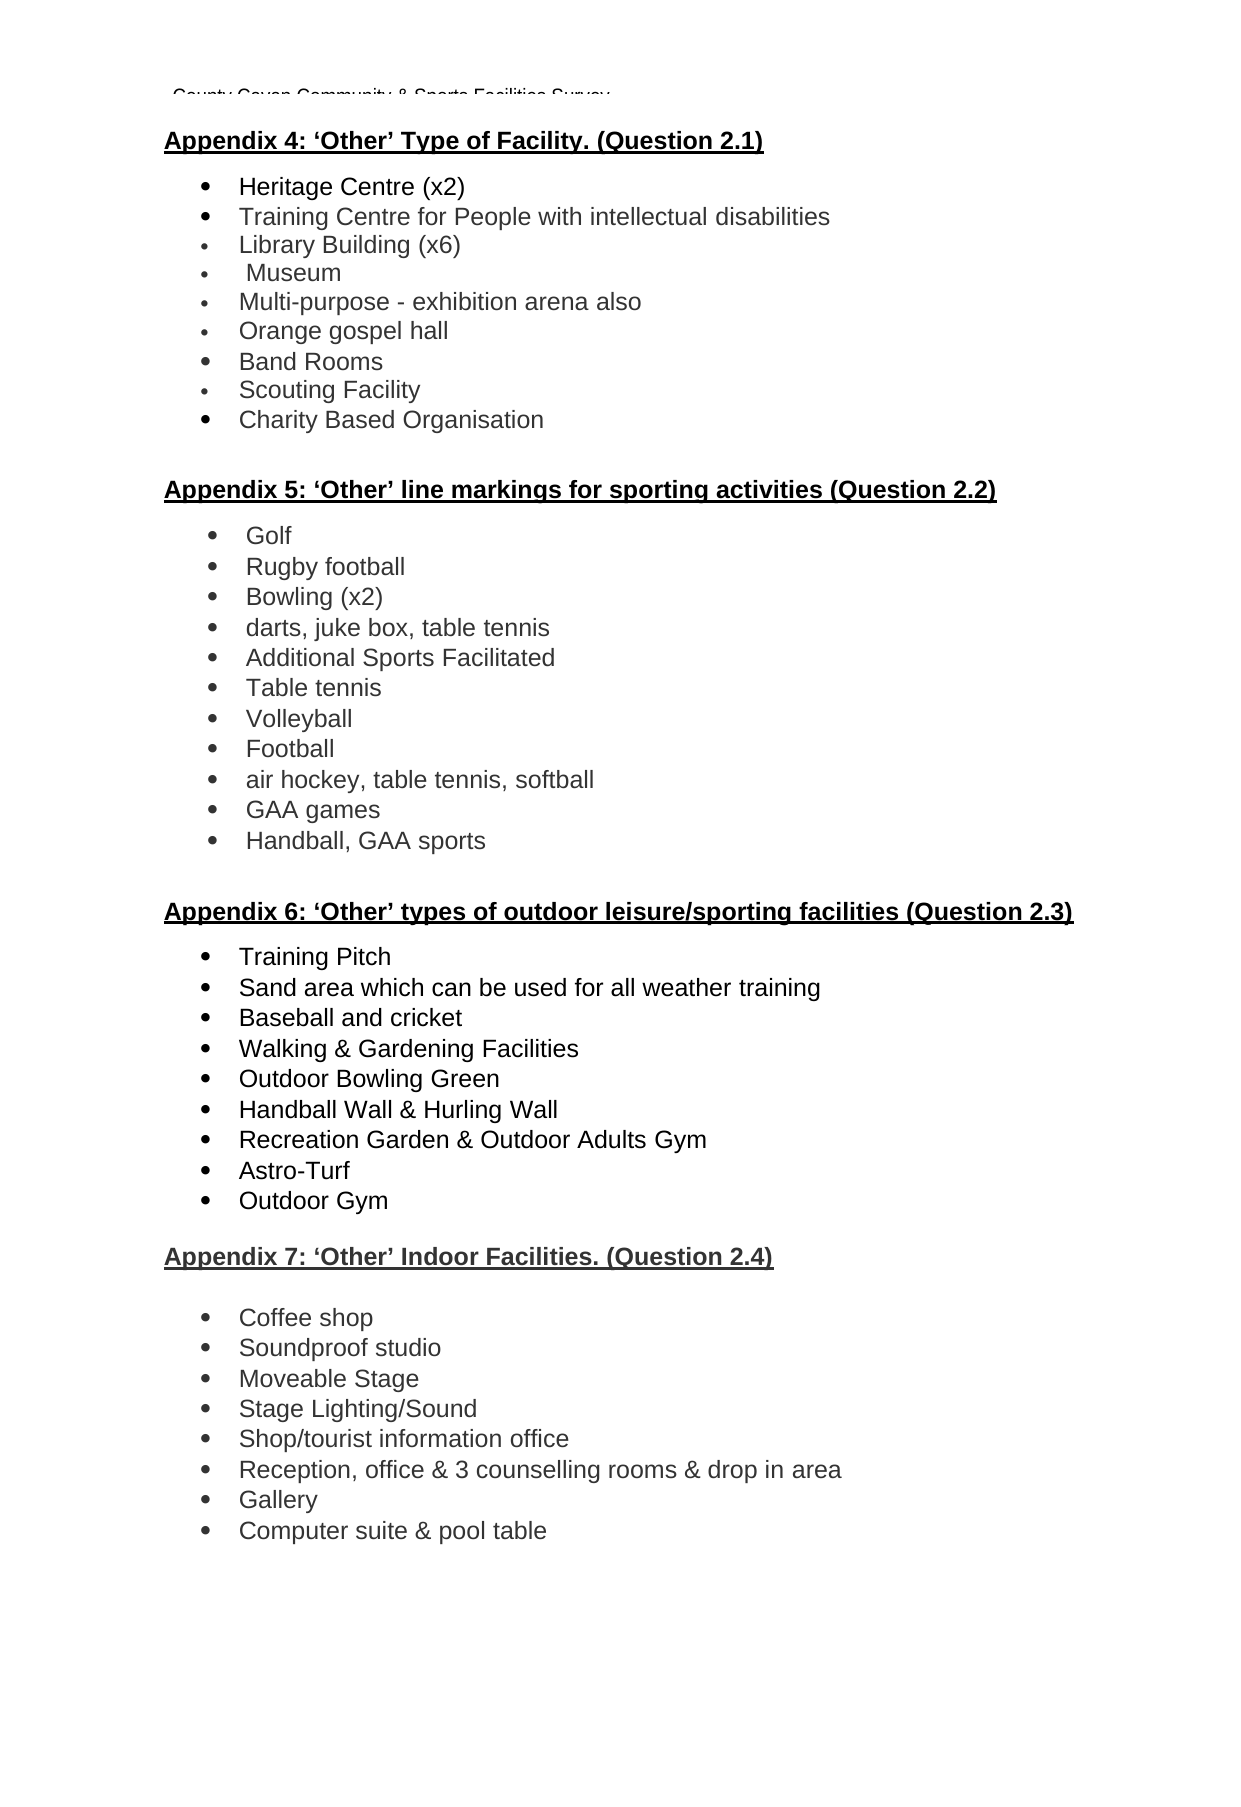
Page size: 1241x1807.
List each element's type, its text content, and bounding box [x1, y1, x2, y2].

list Handball Wall & Hurling Wall [201, 1094, 1084, 1124]
list Sand area which can be used for all weather training [201, 972, 1084, 1002]
list Outdoor Gym [201, 1185, 1084, 1216]
list GAA games [208, 794, 1084, 825]
list Rugby football [208, 551, 1084, 581]
list Heritage Centre (x2) [201, 171, 1084, 201]
list Recreation Garden & Outdoor Adults Gym [201, 1124, 1084, 1155]
list Shop/tourist information office [201, 1424, 1084, 1454]
list Library Building (x6) [201, 231, 1084, 259]
list Training Centre for People with intellectual disabilities [201, 201, 1084, 231]
list Stage Lighting/Sound [201, 1393, 1084, 1424]
subtitle Appendix 5: ‘Other’ line markings for sporting activities (Question 2.2) [163, 475, 1084, 504]
list Computer suite & pool table [201, 1515, 1084, 1546]
list Handball, GAA sports [208, 825, 1084, 856]
list air hockey, table tennis, softball [208, 764, 1084, 794]
list Table tennis [208, 673, 1084, 703]
subtitle Appendix 4: ‘Other’ Type of Facility. (Question 2.1) [163, 126, 1084, 155]
list Orange gospel hall [201, 316, 1084, 345]
list Football [208, 733, 1084, 764]
list Baseball and cricket [201, 1002, 1084, 1033]
list Golf [208, 520, 1084, 551]
subtitle Appendix 7: ‘Other’ Indoor Facilities. (Question 2.4) [163, 1242, 1084, 1271]
list Multi-purpose - exhibition arena also [201, 287, 1084, 316]
list Outdoor Bowling Green [201, 1063, 1084, 1094]
list Soundproof studio [201, 1332, 1084, 1363]
list Coffee shop [201, 1301, 1084, 1332]
list Charity Based Organisation [201, 405, 1084, 434]
list Museum [201, 259, 1084, 287]
list Bowling (x2) [208, 581, 1084, 612]
list Training Pitch [201, 941, 1084, 972]
list Astro-Turf [201, 1155, 1084, 1185]
list Band Rooms [201, 346, 1084, 376]
list Walking & Gardening Facilities [201, 1033, 1084, 1063]
list Moveable Stage [201, 1363, 1084, 1393]
list Scouting Facility [201, 376, 1084, 404]
subtitle Appendix 6: ‘Other’ types of outdoor leisure/sporting facilities (Question 2.3) [163, 897, 1084, 925]
list Additional Sports Facilitated [208, 642, 1084, 673]
list Reception, office & 3 counselling rooms & drop in area [201, 1454, 1084, 1484]
list darts, juke box, table tennis [208, 612, 1084, 642]
list Volleyball [208, 703, 1084, 733]
list Gallery [201, 1484, 1084, 1515]
